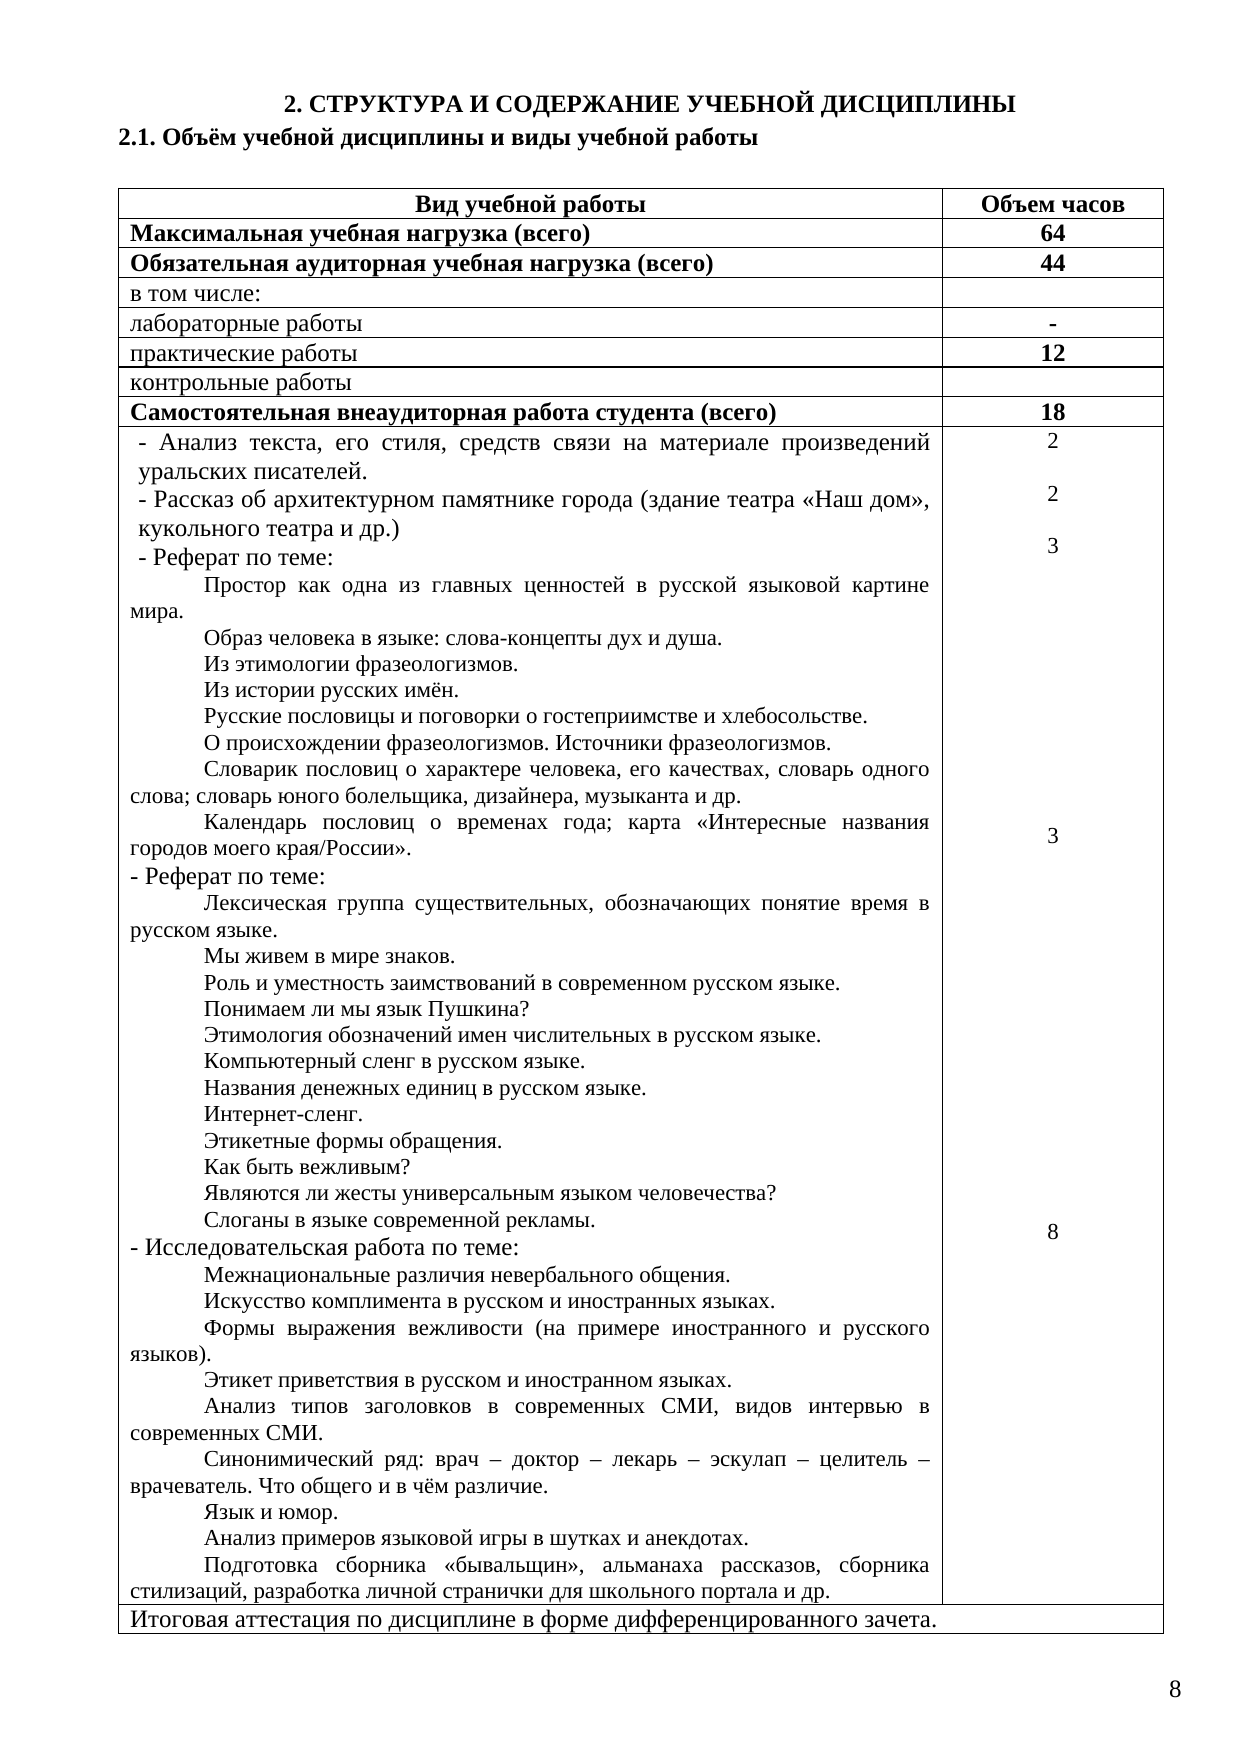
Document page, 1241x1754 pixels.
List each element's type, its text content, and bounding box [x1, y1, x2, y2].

table_cell 12 [943, 338, 1163, 366]
table_cell контрольные работы [119, 368, 942, 396]
table_cell в том числе: [119, 278, 942, 307]
table_cell Максимальная учебная нагрузка (всего) [119, 219, 942, 247]
table_cell Обязательная аудиторная учебная нагрузка (всего) [119, 248, 942, 277]
table_cell практические работы [119, 338, 942, 366]
table_cell 18 [943, 397, 1163, 426]
table_cell [943, 278, 1163, 307]
table_cell - Анализ текста, его стиля, средств связи на материале произведений уральских писателей. - Рассказ об архитектурном памятнике города (здание театра «Наш дом», кукольного театра и др.) - Реферат по теме: Простор как одна из главных ценностей в русской языковой картине мира. Образ человека в языке: слова-концепты дух и душа. Из этимологии фразеологизмов. Из истории русских имён. Русские пословицы и поговорки о гостеприимстве и хлебосольстве. О происхождении фразеологизмов. Источники фразеологизмов. Словарик пословиц о характере человека, его качествах, словарь одного слова; словарь юного болельщика, дизайнера, музыканта и др. Календарь пословиц о временах года; карта «Интересные названия городов моего края/России». - Реферат по теме: Лексическая группа существительных, обозначающих понятие время в русском языке. Мы живем в мире знаков. Роль и уместность заимствований в современном русском языке. Понимаем ли мы язык Пушкина? Этимология обозначений имен числительных в русском языке. Компьютерный сленг в русском языке. Названия денежных единиц в русском языке. Интернет-сленг. Этикетные формы обращения. Как быть вежливым? Являются ли жесты универсальным языком человечества? Слоганы в языке современной рекламы. - Исследовательская работа по теме: Межнациональные различия невербального общения. Искусство комплимента в русском и иностранных языках. Формы выражения вежливости (на примере иностранного и русского языков). Этикет приветствия в русском и иностранном языках. Анализ типов заголовков в современных СМИ, видов интервью в современных СМИ. Синонимический ряд: врач – доктор – лекарь – эскулап – целитель – врачеватель. Что общего и в чём различие. Язык и юмор. Анализ примеров языковой игры в шутках и анекдотах. Подготовка сборника «бывальщин», альманаха рассказов, сборника стилизаций, разработка личной странички для школьного портала и др. [119, 427, 942, 1603]
table_cell 2 2 3 3 8 [943, 427, 1163, 1603]
table_cell лабораторные работы [119, 308, 942, 337]
table_header Вид учебной работы [119, 189, 942, 217]
table_header Объем часов [943, 189, 1163, 217]
subtitle 2.1. Объём учебной дисциплины и виды учебной работы [118, 122, 1181, 150]
table_cell Самостоятельная внеаудиторная работа студента (всего) [119, 397, 942, 426]
table_cell Итоговая аттестация по дисциплине в форме дифференцированного зачета. [119, 1605, 1163, 1633]
subtitle 2. СТРУКТУРА И СОДЕРЖАНИЕ УЧЕБНОЙ ДИСЦИПЛИНЫ [118, 89, 1181, 117]
table_cell - [943, 308, 1163, 337]
table_cell 64 [943, 219, 1163, 247]
table_cell [943, 368, 1163, 396]
table_cell 44 [943, 248, 1163, 277]
